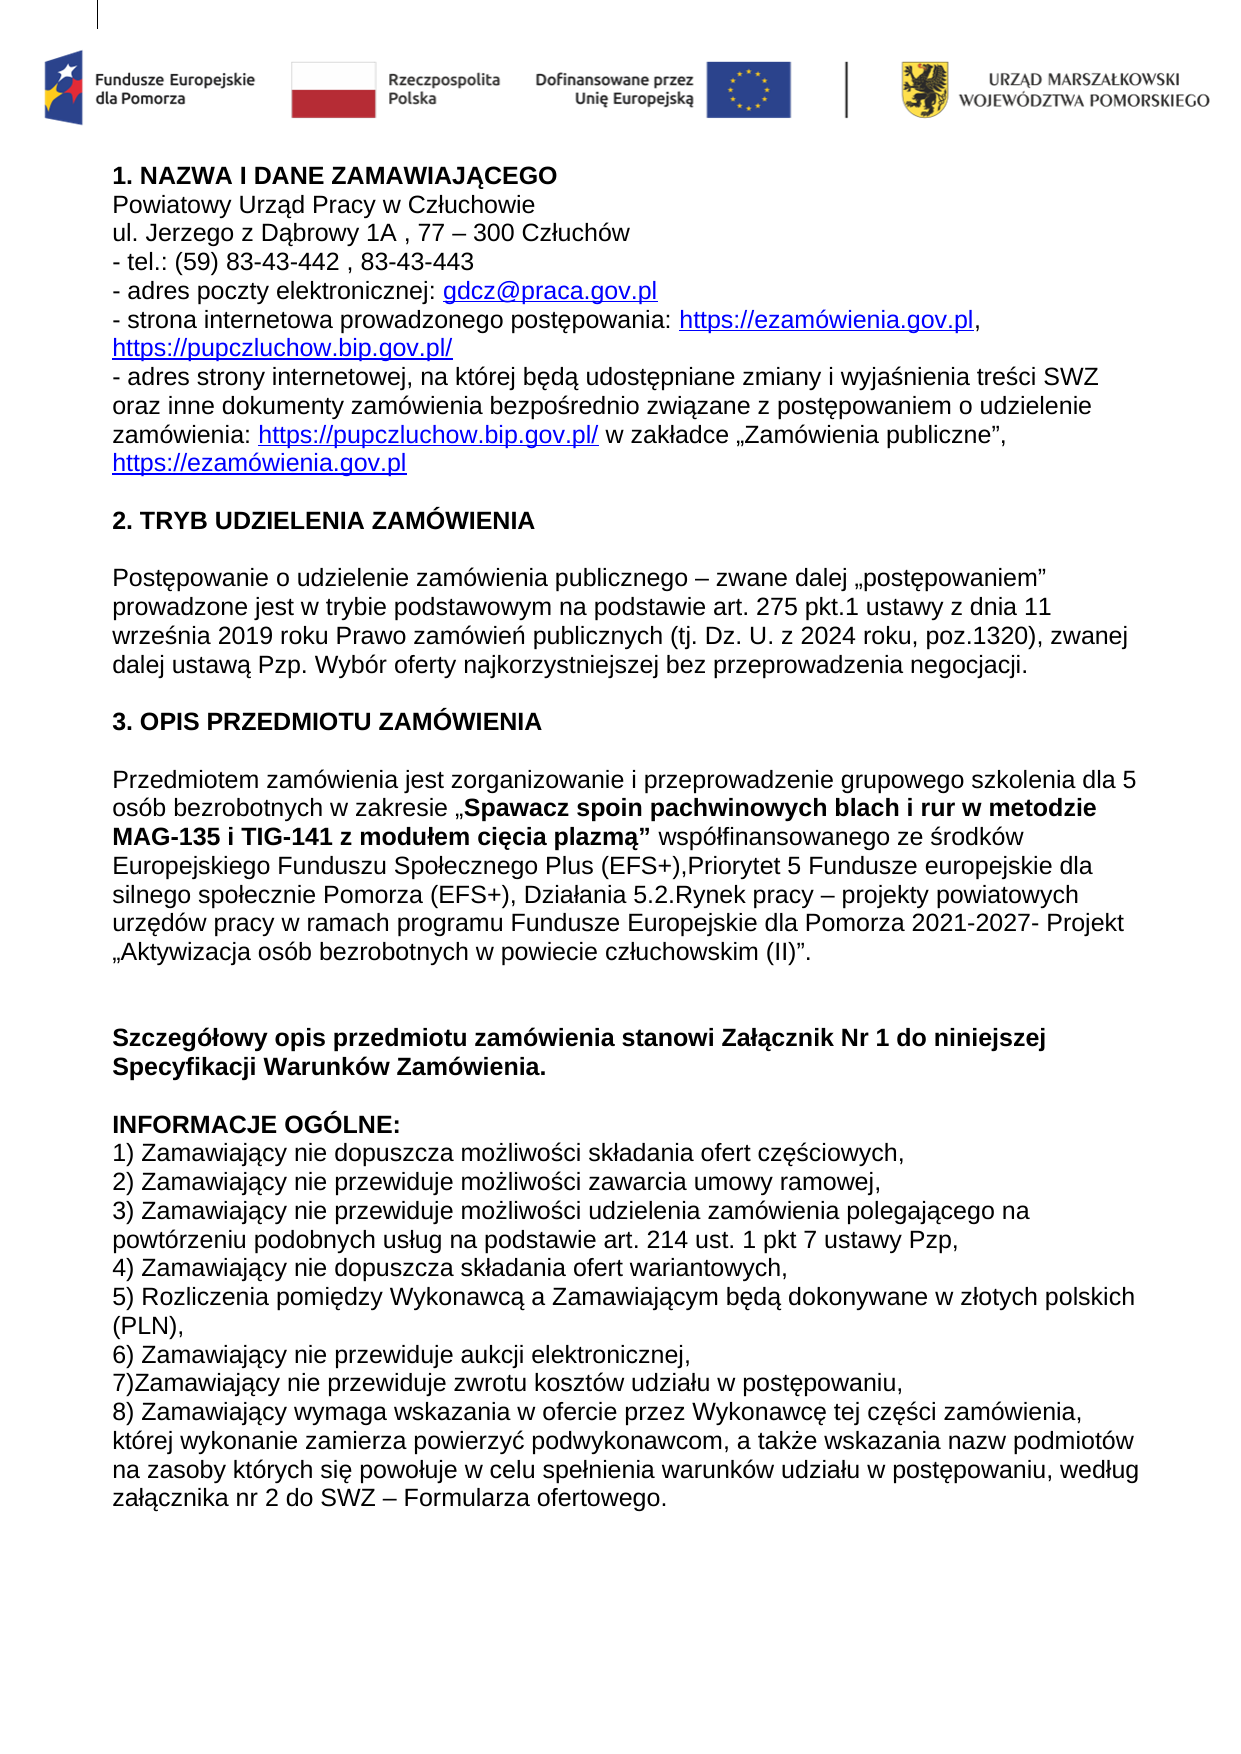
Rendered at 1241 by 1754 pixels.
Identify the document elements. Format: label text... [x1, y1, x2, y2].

text Przedmiotem zamówienia jest zorganizowanie i przeprowadzenie grupowego szkolenia dla 5 osób bezrobotnych w zakresie „Spawacz spoin pachwinowych blach i rur w metodzie MAG-135 i TIG-141 z modułem cięcia plazmą” współfinansowanego ze środków Europejskiego Funduszu Społecznego Plus (EFS+),Priorytet 5 Fundusze europejskie dla silnego społecznie Pomorza (EFS+), Działania 5.2.Rynek pracy – projekty powiatowych urzędów pracy w ramach programu Fundusze Europejskie dla Pomorza 2021-2027- Projekt „Aktywizacja osób bezrobotnych w powiecie człuchowskim (II)”. [112, 764, 1141, 966]
text 3) Zamawiający nie przewiduje możliwości udzielenia zamówienia polegającego na powtórzeniu podobnych usług na podstawie art. 214 ust. 1 pkt 7 ustawy Pzp, [112, 1196, 1141, 1253]
text 7)Zamawiający nie przewiduje zwrotu kosztów udziału w postępowaniu, [112, 1368, 1141, 1397]
text https://pupczluchow.bip.gov.pl/ [112, 333, 1141, 362]
text - strona internetowa prowadzonego postępowania: https://ezamówienia.gov.pl, [112, 304, 1141, 333]
text 2. TRYB UDZIELENIA ZAMÓWIENIA [112, 506, 1141, 534]
text 6) Zamawiający nie przewiduje aukcji elektronicznej, [112, 1340, 1141, 1368]
text Powiatowy Urząd Pracy w Człuchowie [112, 189, 1141, 218]
text 4) Zamawiający nie dopuszcza składania ofert wariantowych, [112, 1253, 1141, 1282]
text ul. Jerzego z Dąbrowy 1A , 77 – 300 Człuchów [112, 218, 1141, 247]
text 1. NAZWA I DANE ZAMAWIAJĄCEGO [112, 161, 1141, 189]
text - adres poczty elektronicznej: gdcz@praca.gov.pl [112, 276, 1141, 304]
text 5) Rozliczenia pomiędzy Wykonawcą a Zamawiającym będą dokonywane w złotych polskich (PLN), [112, 1282, 1141, 1340]
text 3. OPIS PRZEDMIOTU ZAMÓWIENIA [112, 707, 1141, 736]
text 2) Zamawiający nie przewiduje możliwości zawarcia umowy ramowej, [112, 1167, 1141, 1196]
text - adres strony internetowej, na której będą udostępniane zmiany i wyjaśnienia treści SWZ oraz inne dokumenty zamówienia bezpośrednio związane z postępowaniem o udzielenie zamówienia: https://pupczluchow.bip.gov.pl/ w zakładce „Zamówienia publiczne”, https://ezamówienia.gov.pl [112, 362, 1141, 477]
text - tel.: (59) 83-43-442 , 83-43-443 [112, 247, 1141, 276]
text Postępowanie o udzielenie zamówienia publicznego – zwane dalej „postępowaniem” prowadzone jest w trybie podstawowym na podstawie art. 275 pkt.1 ustawy z dnia 11 września 2019 roku Prawo zamówień publicznych (tj. Dz. U. z 2024 roku, poz.1320), zwanej dalej ustawą Pzp. Wybór oferty najkorzystniejszej bez przeprowadzenia negocjacji. [112, 563, 1141, 678]
text 8) Zamawiający wymaga wskazania w ofercie przez Wykonawcę tej części zamówienia, której wykonanie zamierza powierzyć podwykonawcom, a także wskazania nazw podmiotów na zasoby których się powołuje w celu spełnienia warunków udziału w postępowaniu, według załącznika nr 2 do SWZ – Formularza ofertowego. [112, 1397, 1141, 1512]
picture [26, 31, 1228, 144]
text Szczegółowy opis przedmiotu zamówienia stanowi Załącznik Nr 1 do niniejszej Specyfikacji Warunków Zamówienia. [112, 1023, 1141, 1081]
text INFORMACJE OGÓLNE: [112, 1110, 1141, 1138]
text 1) Zamawiający nie dopuszcza możliwości składania ofert częściowych, [112, 1138, 1141, 1167]
